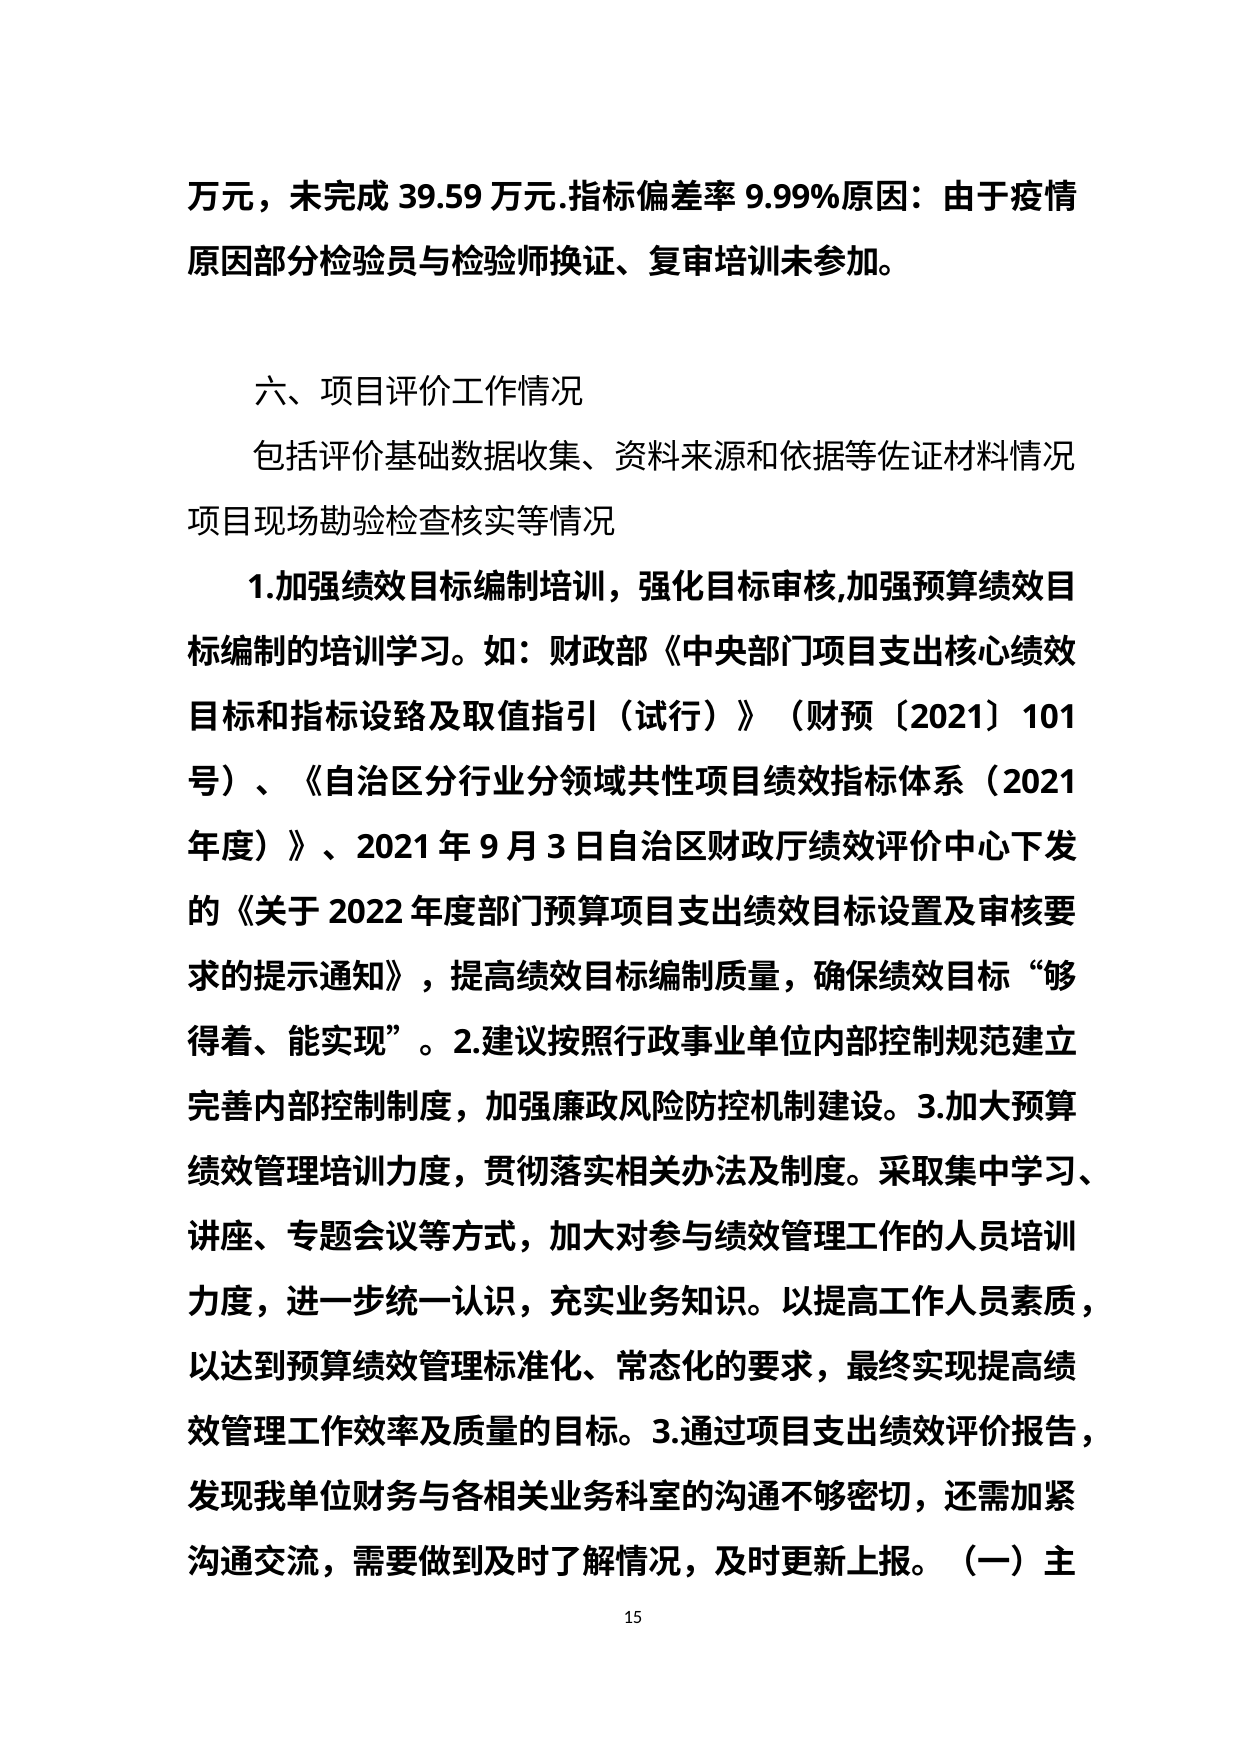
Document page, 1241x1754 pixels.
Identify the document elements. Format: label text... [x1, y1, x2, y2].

text 包括评价基础数据收集、资料来源和依据等佐证材料情况，项目现场勘验检查核实等情况 [187, 422, 1078, 552]
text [187, 162, 1078, 292]
text 六、项目评价工作情况 [187, 357, 1078, 422]
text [187, 552, 1078, 1592]
